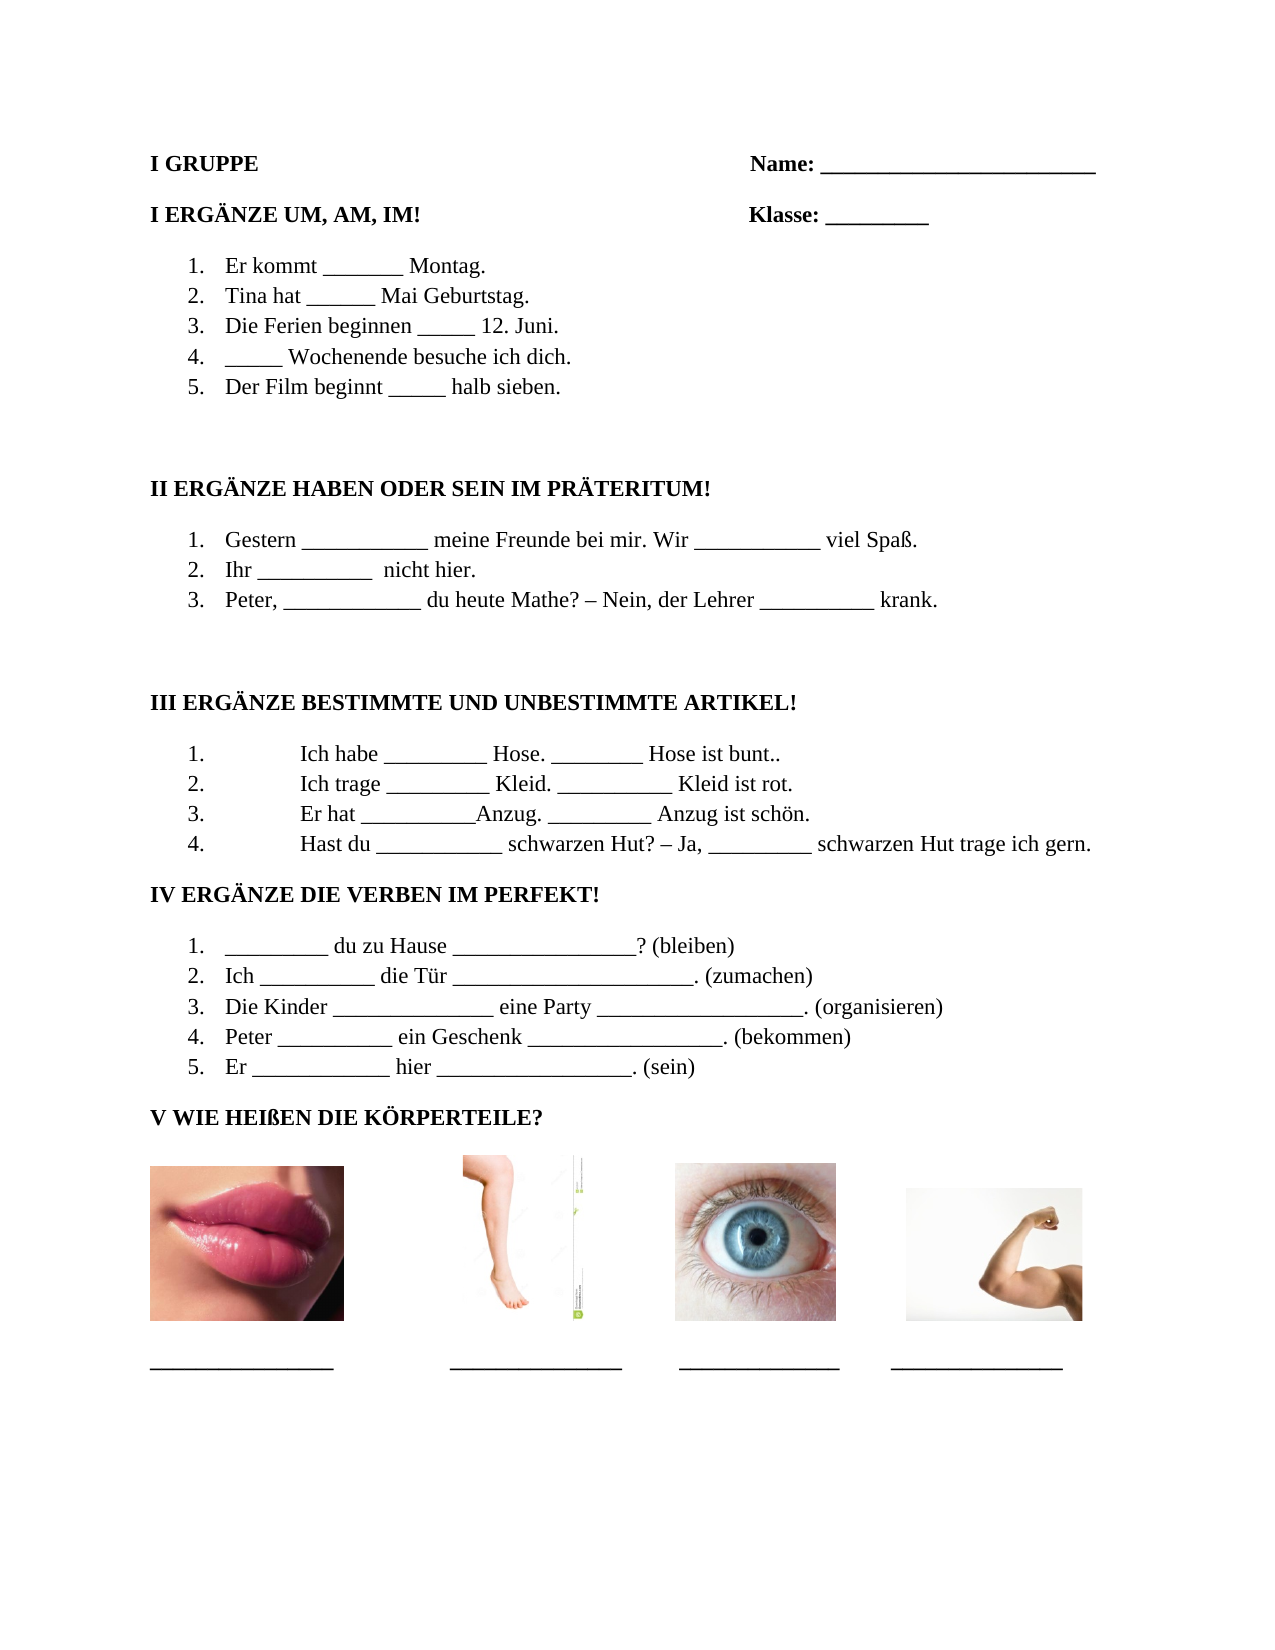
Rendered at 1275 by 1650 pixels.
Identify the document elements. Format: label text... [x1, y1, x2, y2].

list Peter, ____________ du heute Mathe? – Nein, der Lehrer __________ krank. [187, 586, 1125, 613]
list Ihr __________ nicht hier. [187, 556, 1125, 583]
text I ERGÄNZE UM, AM, IM! Klasse: _________ [150, 201, 1125, 227]
text I GRUPPE Name: ________________________ [150, 150, 1125, 176]
text ________________ _______________ ______________ _______________ [150, 1346, 1125, 1373]
list _________ du zu Hause ________________? (bleiben) [187, 932, 1125, 959]
list Ich __________ die Tür _____________________. (zumachen) [187, 962, 1125, 989]
picture [150, 1166, 344, 1321]
list _____ Wochenende besuche ich dich. [187, 343, 1125, 369]
list Der Film beginnt _____ halb sieben. [187, 373, 1125, 399]
list Er kommt _______ Montag. [187, 252, 1125, 278]
list Ich trage _________ Kleid. __________ Kleid ist rot. [187, 770, 1125, 796]
text II ERGÄNZE HABEN ODER SEIN IM PRÄTERITUM! [150, 475, 1125, 501]
list Tina hat ______ Mai Geburtstag. [187, 282, 1125, 309]
list Ich habe _________ Hose. ________ Hose ist bunt.. [187, 739, 1125, 766]
list Die Kinder ______________ eine Party __________________. (organisieren) [187, 993, 1125, 1019]
list Peter __________ ein Geschenk _________________. (bekommen) [187, 1023, 1125, 1049]
list Gestern ___________ meine Freunde bei mir. Wir ___________ viel Spaß. [187, 526, 1125, 552]
list Er hat __________Anzug. _________ Anzug ist schön. [187, 800, 1125, 826]
text III ERGÄNZE BESTIMMTE UND UNBESTIMMTE ARTIKEL! [150, 688, 1125, 715]
picture [675, 1163, 836, 1321]
picture [462, 1155, 585, 1321]
list Hast du ___________ schwarzen Hut? – Ja, _________ schwarzen Hut trage ich gern. [187, 830, 1125, 857]
list Die Ferien beginnen _____ 12. Juni. [187, 312, 1125, 339]
picture [906, 1188, 1083, 1321]
text IV ERGÄNZE DIE VERBEN IM PERFEKT! [150, 881, 1125, 908]
text V WIE HEIßEN DIE KÖRPERTEILE? [150, 1104, 1125, 1131]
list Er ____________ hier _________________. (sein) [187, 1053, 1125, 1079]
